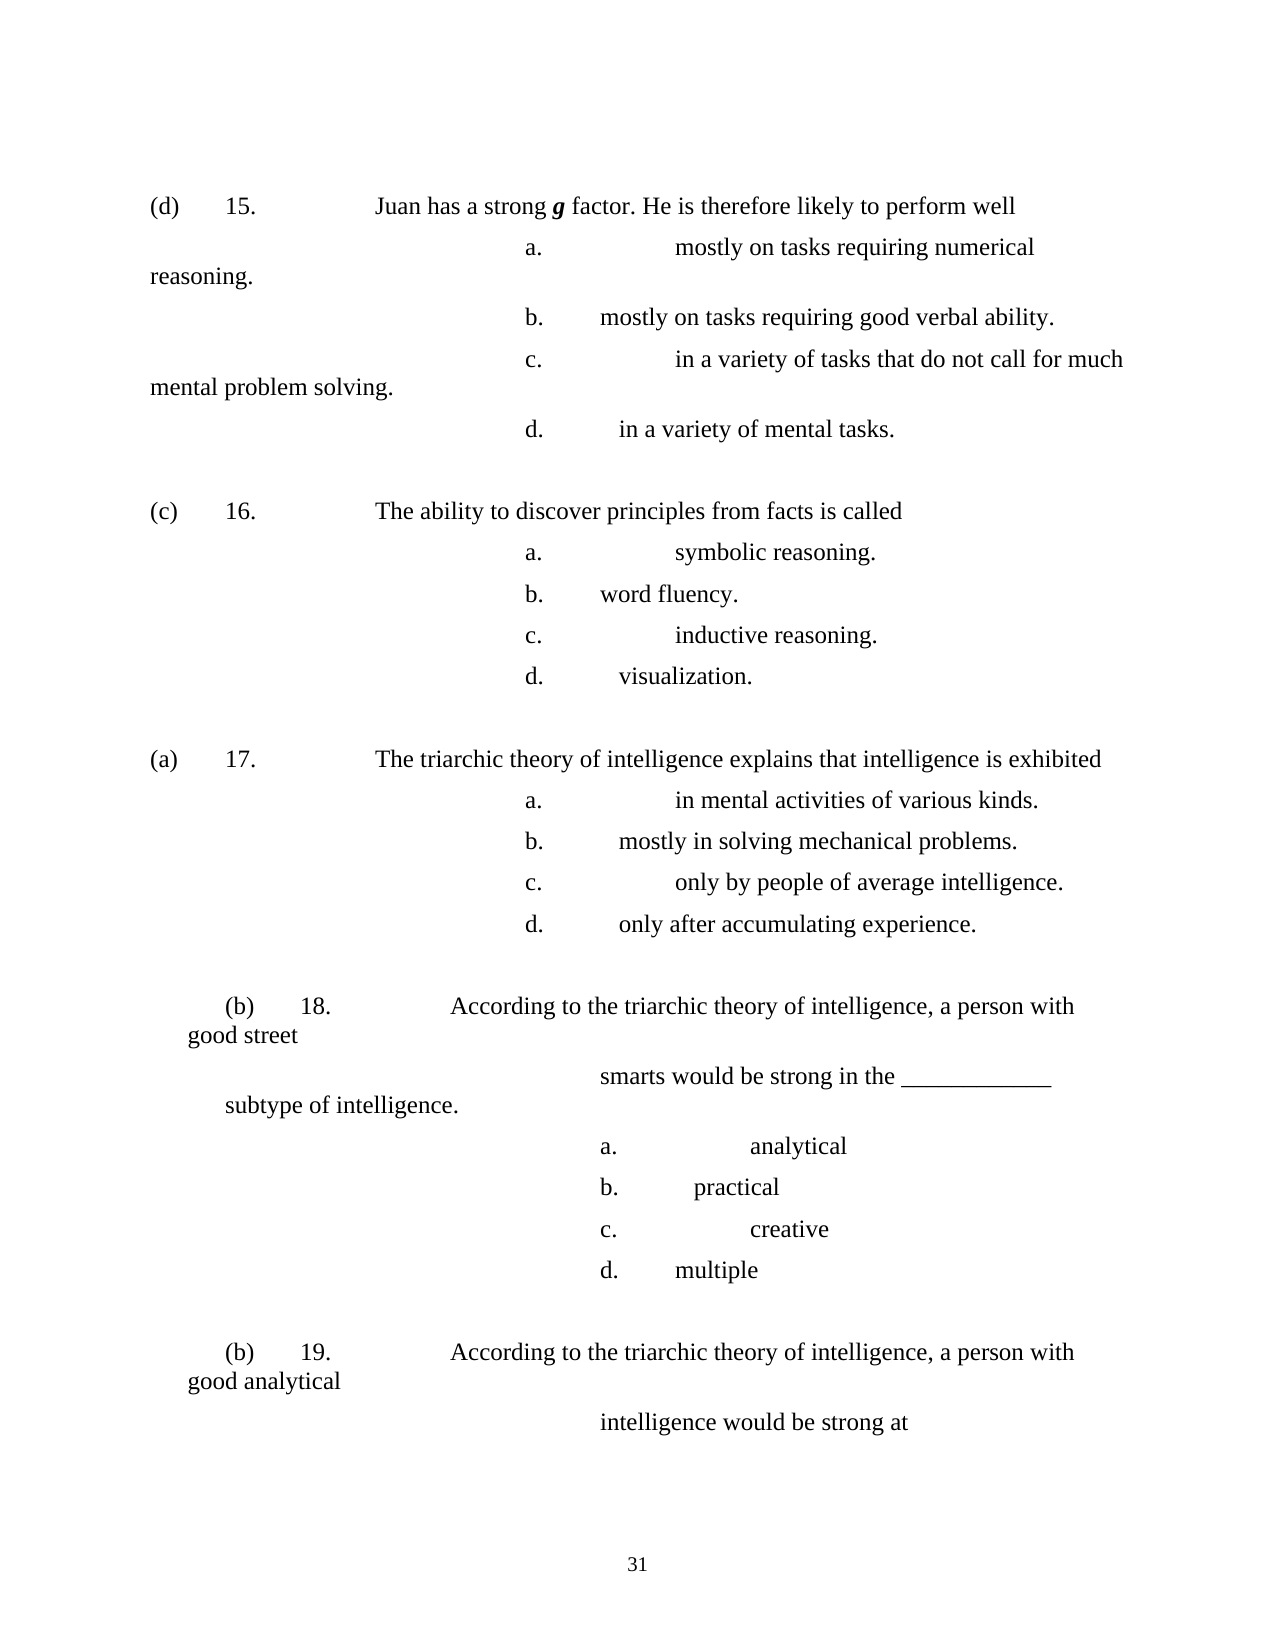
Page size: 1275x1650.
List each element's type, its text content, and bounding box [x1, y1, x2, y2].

text d. visualization. [150, 661, 1125, 690]
text (a) 17. The triarchic theory of intelligence explains that intelligence is exhibited [150, 744, 1125, 772]
text d. in a variety of mental tasks. [150, 414, 1125, 442]
text intelligence would be strong at [187, 1407, 1125, 1436]
text (b) 19. According to the triarchic theory of intelligence, a person with good analytical [187, 1337, 1125, 1395]
text a. symbolic reasoning. [150, 537, 1125, 566]
text c. only by people of average intelligence. [150, 867, 1125, 896]
text a. mostly on tasks requiring numerical reasoning. [150, 232, 1125, 290]
text b. word fluency. [150, 579, 1125, 607]
text c. inductive reasoning. [150, 620, 1125, 649]
text c. in a variety of tasks that do not call for much mental problem solving. [150, 344, 1125, 401]
text c. creative [187, 1214, 1125, 1242]
text (c) 16. The ability to discover principles from facts is called [150, 496, 1125, 525]
text (d) 15. Juan has a strong g factor. He is therefore likely to perform well [150, 191, 1125, 220]
text b. mostly in solving mechanical problems. [150, 826, 1125, 855]
text a. in mental activities of various kinds. [150, 785, 1125, 814]
text b. mostly on tasks requiring good verbal ability. [150, 302, 1125, 331]
text d. only after accumulating experience. [150, 909, 1125, 937]
text smarts would be strong in the ____________ subtype of intelligence. [187, 1061, 1125, 1119]
text d. multiple [187, 1255, 1125, 1284]
text (b) 18. According to the triarchic theory of intelligence, a person with good street [187, 991, 1125, 1049]
text b. practical [187, 1172, 1125, 1201]
text a. analytical [187, 1131, 1125, 1160]
